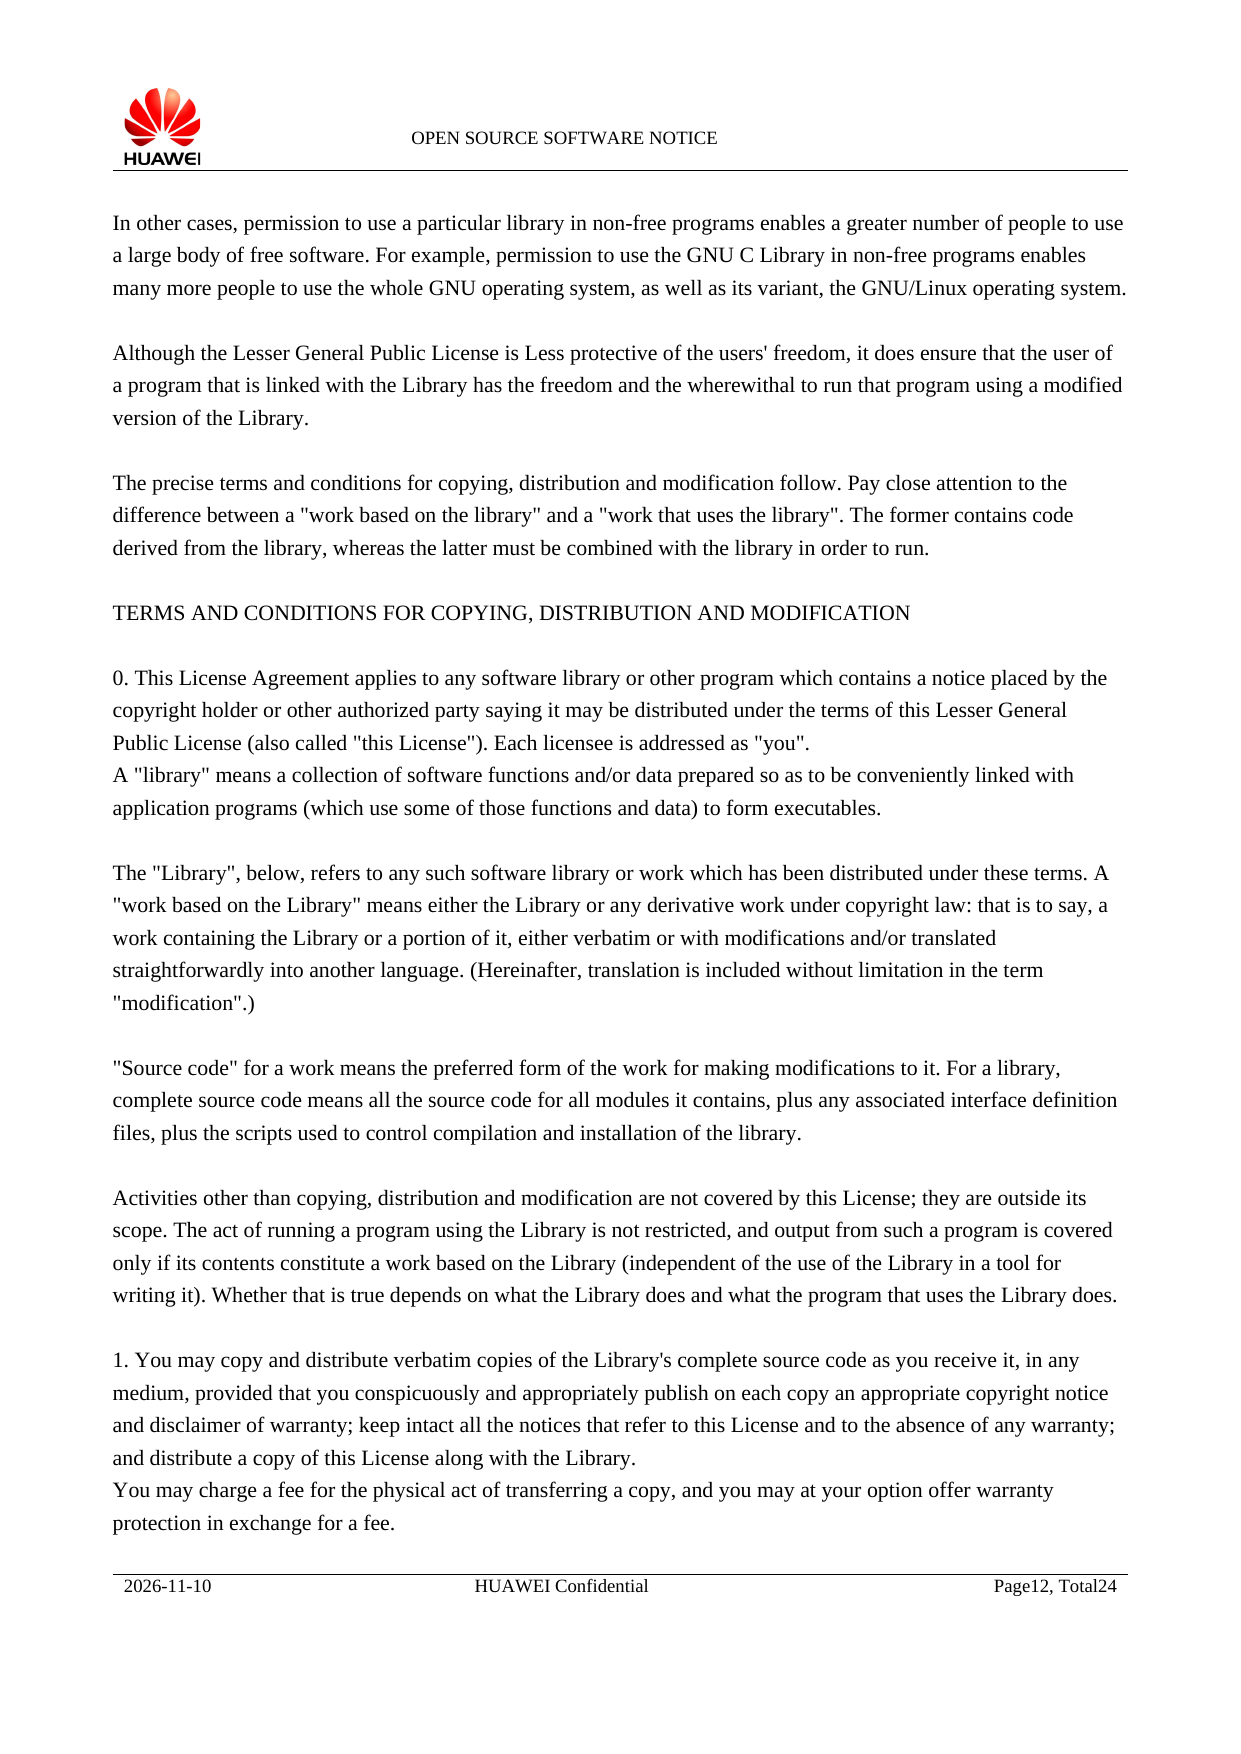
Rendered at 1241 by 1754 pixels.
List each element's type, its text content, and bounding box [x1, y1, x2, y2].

text You may charge a fee for the physical act of transferring a copy, and you may at your option offer warranty protection in exchange for a fee. [112, 1474, 1128, 1539]
text Although the Lesser General Public License is Less protective of the users' freedom, it does ensure that the user of a program that is linked with the Library has the freedom and the wherewithal to run that program using a modified version of the Library. [112, 336, 1128, 434]
text 1. You may copy and distribute verbatim copies of the Library's complete source code as you receive it, in any medium, provided that you conspicuously and appropriately publish on each copy an appropriate copyright notice and disclaimer of warranty; keep intact all the notices that refer to this License and to the absence of any warranty; and distribute a copy of this License along with the Library. [112, 1344, 1128, 1474]
text In other cases, permission to use a particular library in non-free programs enables a greater number of people to use a large body of free software. For example, permission to use the GNU C Library in non-free programs enables many more people to use the whole GNU operating system, as well as its variant, the GNU/Linux operating system. [112, 206, 1128, 304]
picture [124, 88, 201, 165]
text "Source code" for a work means the preferred form of the work for making modifications to it. For a library, complete source code means all the source code for all modules it contains, plus any associated interface definition files, plus the scripts used to control compilation and installation of the library. [112, 1051, 1128, 1149]
text A "library" means a collection of software functions and/or data prepared so as to be conveniently linked with application programs (which use some of those functions and data) to form executables. [112, 759, 1128, 824]
text 0. This License Agreement applies to any software library or other program which contains a notice placed by the copyright holder or other authorized party saying it may be distributed under the terms of this Lesser General Public License (also called "this License"). Each licensee is addressed as "you". [112, 661, 1128, 759]
text TERMS AND CONDITIONS FOR COPYING, DISTRIBUTION AND MODIFICATION [112, 596, 1128, 629]
text Activities other than copying, distribution and modification are not covered by this License; they are outside its scope. The act of running a program using the Library is not restricted, and output from such a program is covered only if its contents constitute a work based on the Library (independent of the use of the Library in a tool for writing it). Whether that is true depends on what the Library does and what the program that uses the Library does. [112, 1181, 1128, 1311]
text The precise terms and conditions for copying, distribution and modification follow. Pay close attention to the difference between a "work based on the library" and a "work that uses the library". The former contains code derived from the library, whereas the latter must be combined with the library in order to run. [112, 466, 1128, 564]
text The "Library", below, refers to any such software library or work which has been distributed under these terms. A "work based on the Library" means either the Library or any derivative work under copyright law: that is to say, a work containing the Library or a portion of it, either verbatim or with modifications and/or translated straightforwardly into another language. (Hereinafter, translation is included without limitation in the term "modification".) [112, 856, 1128, 1019]
